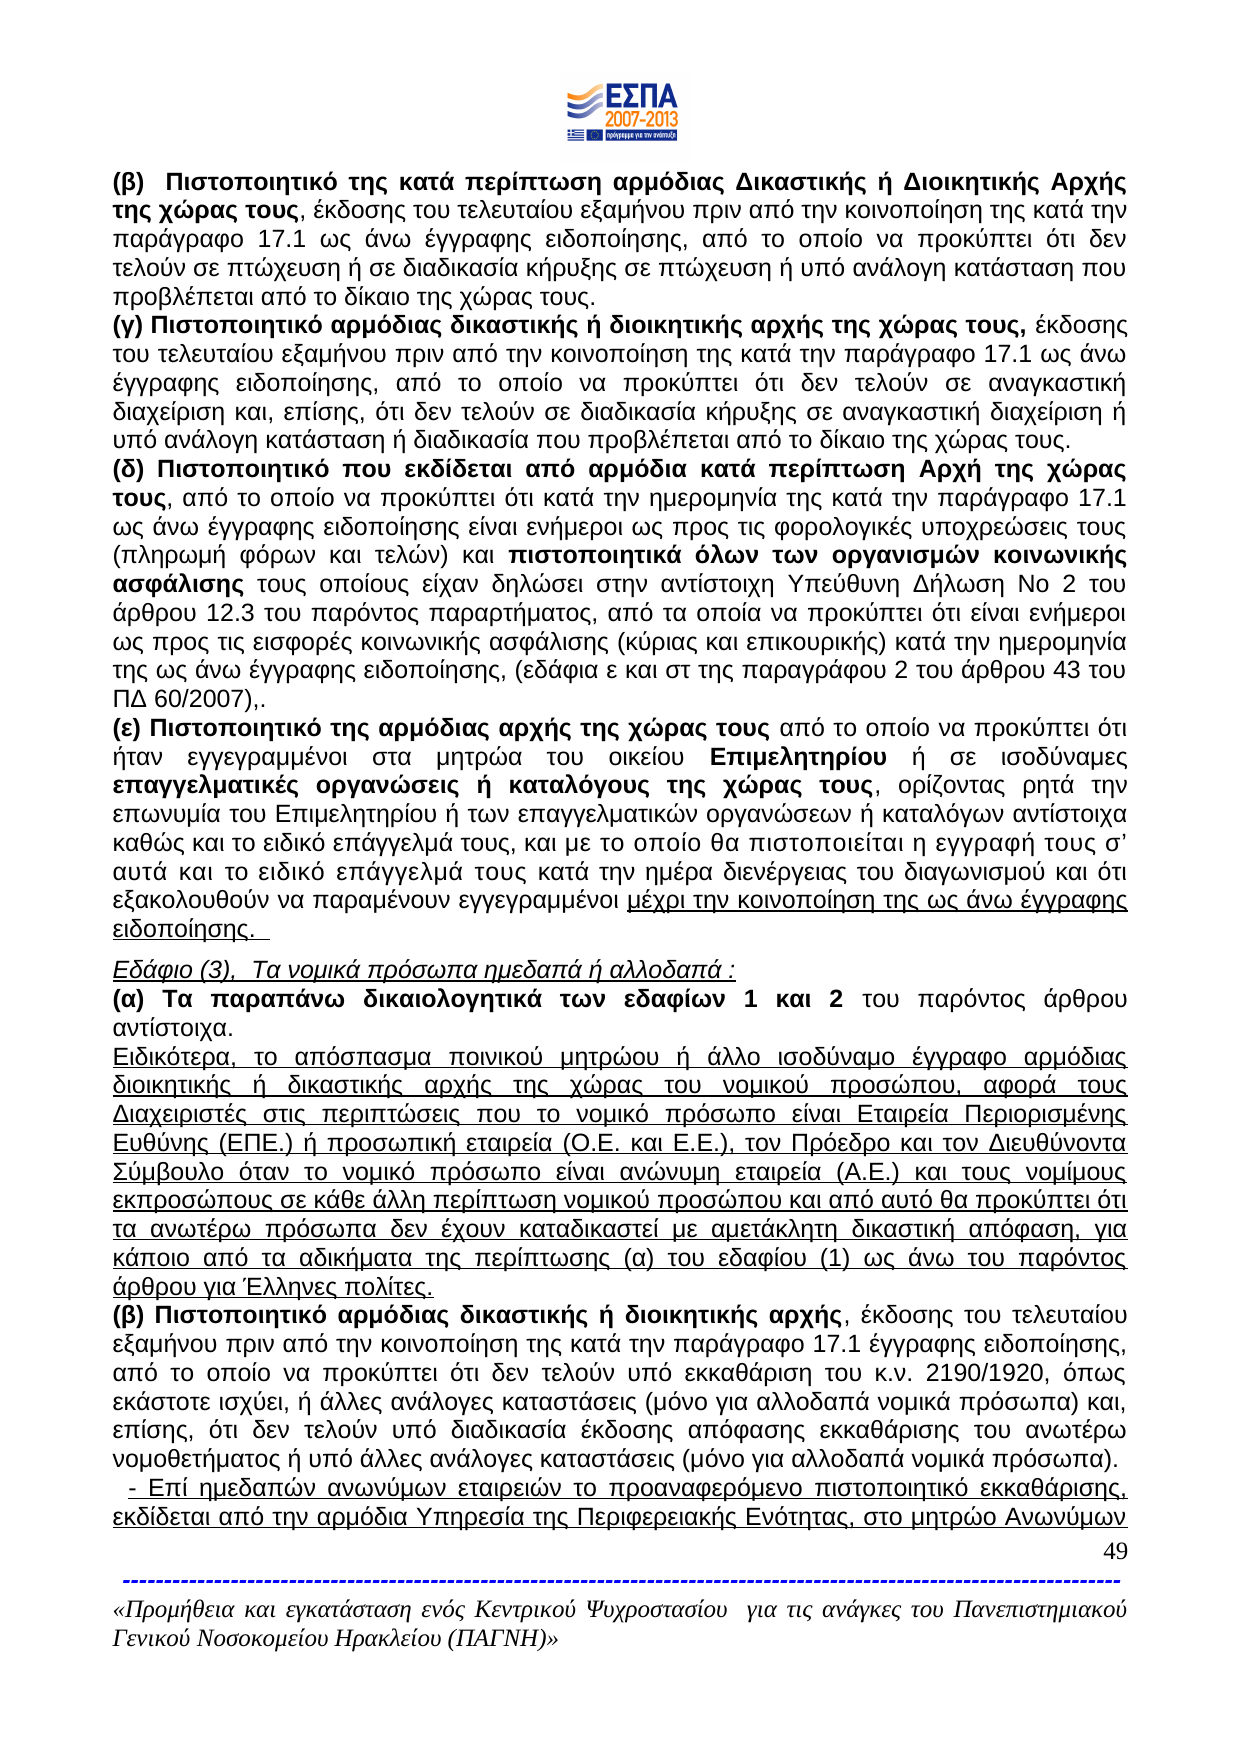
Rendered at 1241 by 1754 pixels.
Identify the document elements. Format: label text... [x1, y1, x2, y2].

text (δ) Πιστοποιητικό που εκδίδεται από αρμόδια κατά περίπτωση Αρχή της χώρας τους, από το οποίο να προκύπτει ότι κατά την ημερομηνία της κατά την παράγραφο 17.1 ως άνω έγγραφης ειδοποίησης είναι ενήμεροι ως προς τις φορολογικές υποχρεώσεις τους (πληρωμή φόρων και τελών) και πιστοποιητικά όλων των οργανισμών κοινωνικής ασφάλισης τους οποίους είχαν δηλώσει στην αντίστοιχη Υπεύθυνη Δήλωση Νο 2 του άρθρου 12.3 του παρόντος παραρτήματος, από τα οποία να προκύπτει ότι είναι ενήμεροι ως προς τις εισφορές κοινωνικής ασφάλισης (κύριας και επικουρικής) κατά την ημερομηνία της ως άνω έγγραφης ειδοποίησης, (εδάφια ε και στ της παραγράφου 2 του άρθρου 43 του ΠΔ 60/2007),. [112, 454, 1128, 713]
text (β) Πιστοποιητικό αρμόδιας δικαστικής ή διοικητικής αρχής, έκδοσης του τελευταίου εξαμήνου πριν από την κοινοποίηση της κατά την παράγραφο 17.1 έγγραφης ειδοποίησης, από το οποίο να προκύπτει ότι δεν τελούν υπό εκκαθάριση του κ.ν. 2190/1920, όπως εκάστοτε ισχύει, ή άλλες ανάλογες καταστάσεις (μόνο για αλλοδαπά νομικά πρόσωπα) και, επίσης, ότι δεν τελούν υπό διαδικασία έκδοσης απόφασης εκκαθάρισης του ανωτέρω νομοθετήματος ή υπό άλλες ανάλογες καταστάσεις (μόνο για αλλοδαπά νομικά πρόσωπα). [112, 1300, 1128, 1473]
text (α) Τα παραπάνω δικαιολογητικά των εδαφίων 1 και 2 του παρόντος άρθρου αντίστοιχα. [112, 984, 1128, 1042]
text (ε) Πιστοποιητικό της αρμόδιας αρχής της χώρας τους από το οποίο να προκύπτει ότι ήταν εγγεγραμμένοι στα μητρώα του οικείου Επιμελητηρίου ή σε ισοδύναμες επαγγελματικές οργανώσεις ή καταλόγους της χώρας τους, ορίζοντας ρητά την επωνυμία του Επιμελητηρίου ή των επαγγελματικών οργανώσεων ή καταλόγων αντίστοιχα καθώς και το ειδικό επάγγελμά τους, και με το οποίο θα πιστοποιείται η εγγραφή τους σ’ αυτά και το ειδικό επάγγελμά τους κατά την ημέρα διενέργειας του διαγωνισμού και ότι εξακολουθούν να παραμένουν εγγεγραμμένοι μέχρι την κοινοποίηση της ως άνω έγγραφης ειδοποίησης. [112, 713, 1128, 943]
picture [558, 73, 690, 162]
text Ειδικότερα, το απόσπασμα ποινικού μητρώου ή άλλο ισοδύναμο έγγραφο αρμόδιας διοικητικής ή δικαστικής αρχής της χώρας του νομικού προσώπου, αφορά τους Διαχειριστές στις περιπτώσεις που το νομικό πρόσωπο είναι Εταιρεία Περιορισμένης Ευθύνης (ΕΠΕ.) ή προσωπική εταιρεία (Ο.Ε. και Ε.Ε.), τον Πρόεδρο και τον Διευθύνοντα Σύμβουλο όταν το νομικό πρόσωπο είναι ανώνυμη εταιρεία (Α.Ε.) και τους νομίμους εκπροσώπους σε κάθε άλλη περίπτωση νομικού προσώπου και από αυτό θα προκύπτει ότι τα ανωτέρω πρόσωπα δεν έχουν καταδικαστεί με αμετάκλητη δικαστική απόφαση, για κάποιο από τα αδικήματα της περίπτωσης (α) του εδαφίου (1) ως άνω του παρόντος άρθρου για Έλληνες πολίτες. [112, 1154, 1128, 1210]
text (β) Πιστοποιητικό της κατά περίπτωση αρμόδιας Δικαστικής ή Διοικητικής Αρχής της χώρας τους, έκδοσης του τελευταίου εξαμήνου πριν από την κοινοποίηση της κατά την παράγραφο 17.1 ως άνω έγγραφης ειδοποίησης, από το οποίο να προκύπτει ότι δεν τελούν σε πτώχευση ή σε διαδικασία κήρυξης σε πτώχευση ή υπό ανάλογη κατάσταση που προβλέπεται από το δίκαιο της χώρας τους. [112, 167, 1128, 310]
text (γ) Πιστοποιητικό αρμόδιας δικαστικής ή διοικητικής αρχής της χώρας τους, έκδοσης του τελευταίου εξαμήνου πριν από την κοινοποίηση της κατά την παράγραφο 17.1 ως άνω έγγραφης ειδοποίησης, από το οποίο να προκύπτει ότι δεν τελούν σε αναγκαστική διαχείριση και, επίσης, ότι δεν τελούν σε διαδικασία κήρυξης σε αναγκαστική διαχείριση ή υπό ανάλογη κατάσταση ή διαδικασία που προβλέπεται από το δίκαιο της χώρας τους. [112, 310, 1128, 454]
text Εδάφιο (3), Τα νομικά πρόσωπα ημεδαπά ή αλλοδαπά : [112, 955, 1128, 984]
